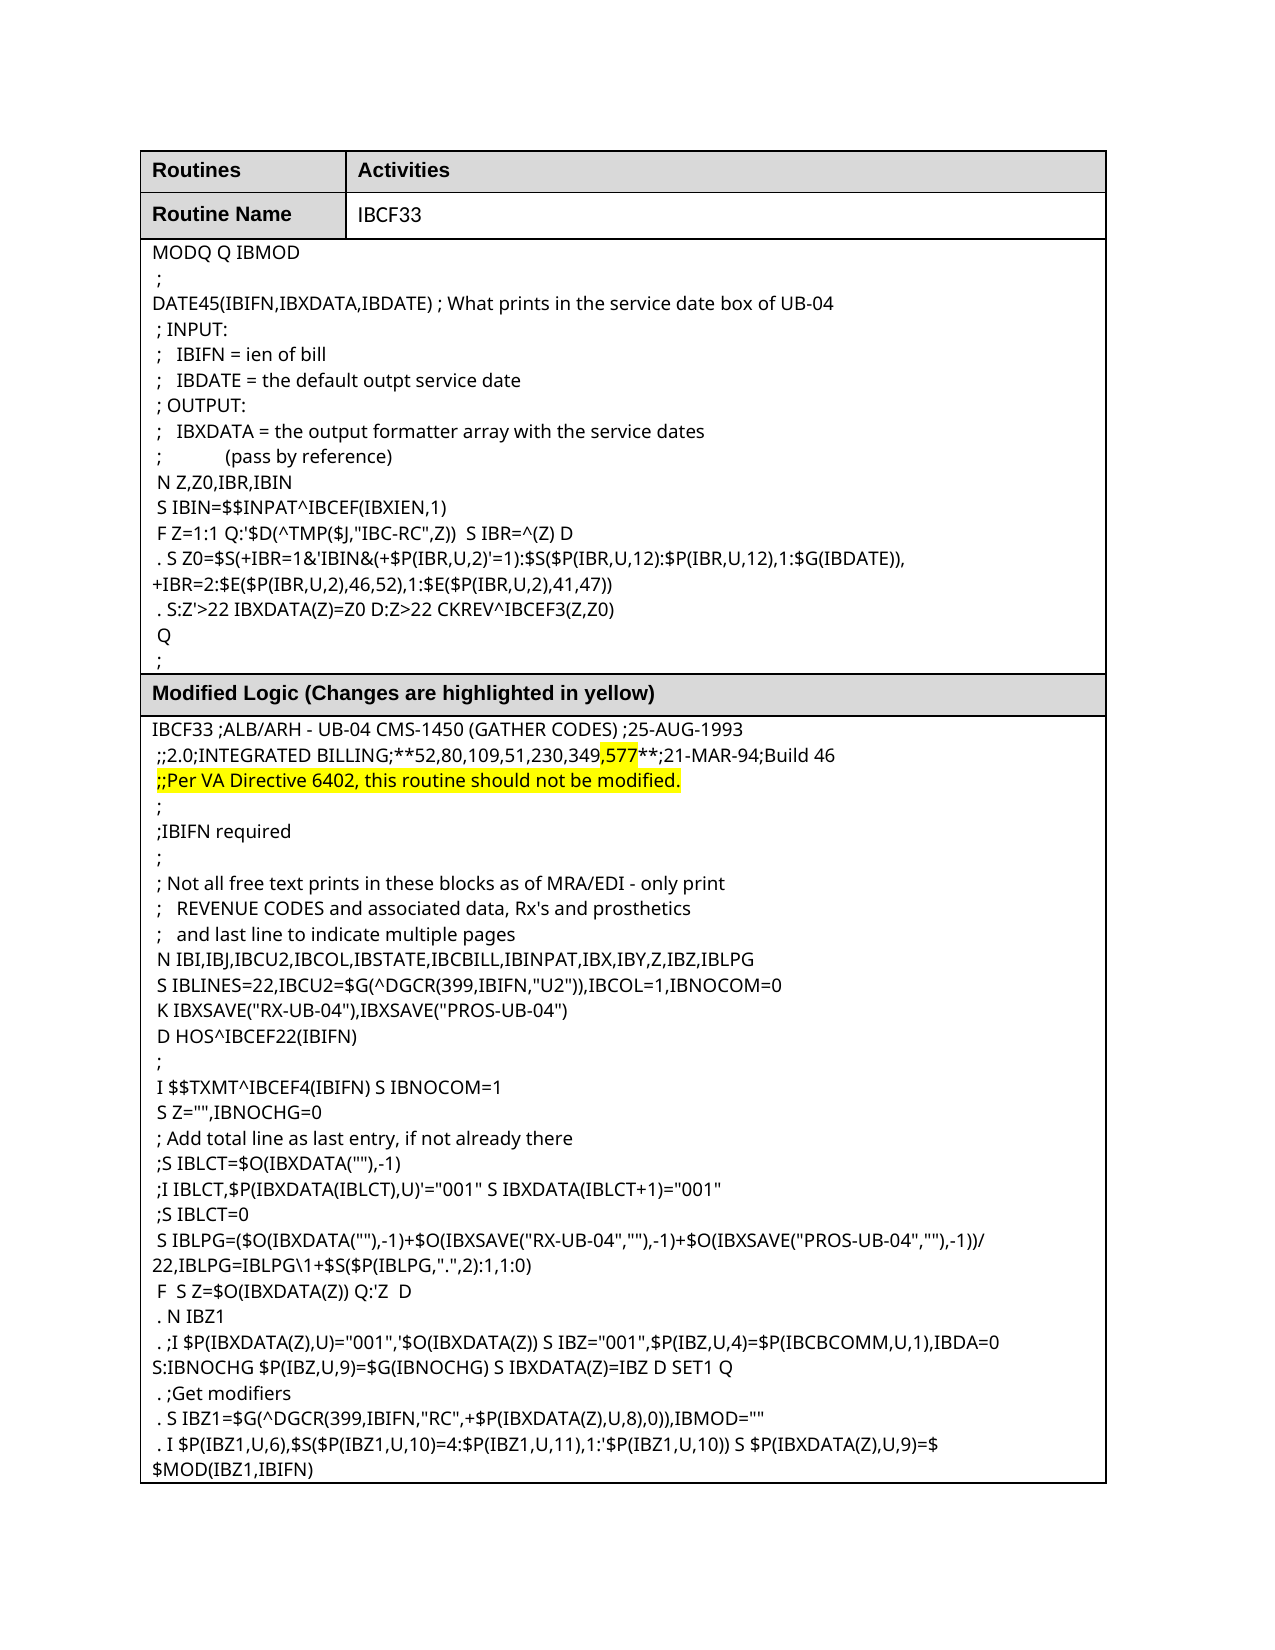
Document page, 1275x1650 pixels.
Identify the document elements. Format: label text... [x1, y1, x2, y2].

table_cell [141, 240, 1105, 673]
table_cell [141, 717, 1105, 1482]
table_header Activities [347, 152, 1105, 192]
table_cell Routine Name [141, 193, 345, 238]
table_header Routines [141, 152, 345, 192]
table_cell Modified Logic (Changes are highlighted in yellow) [141, 675, 1105, 715]
table_cell IBCF33 [347, 193, 1105, 238]
